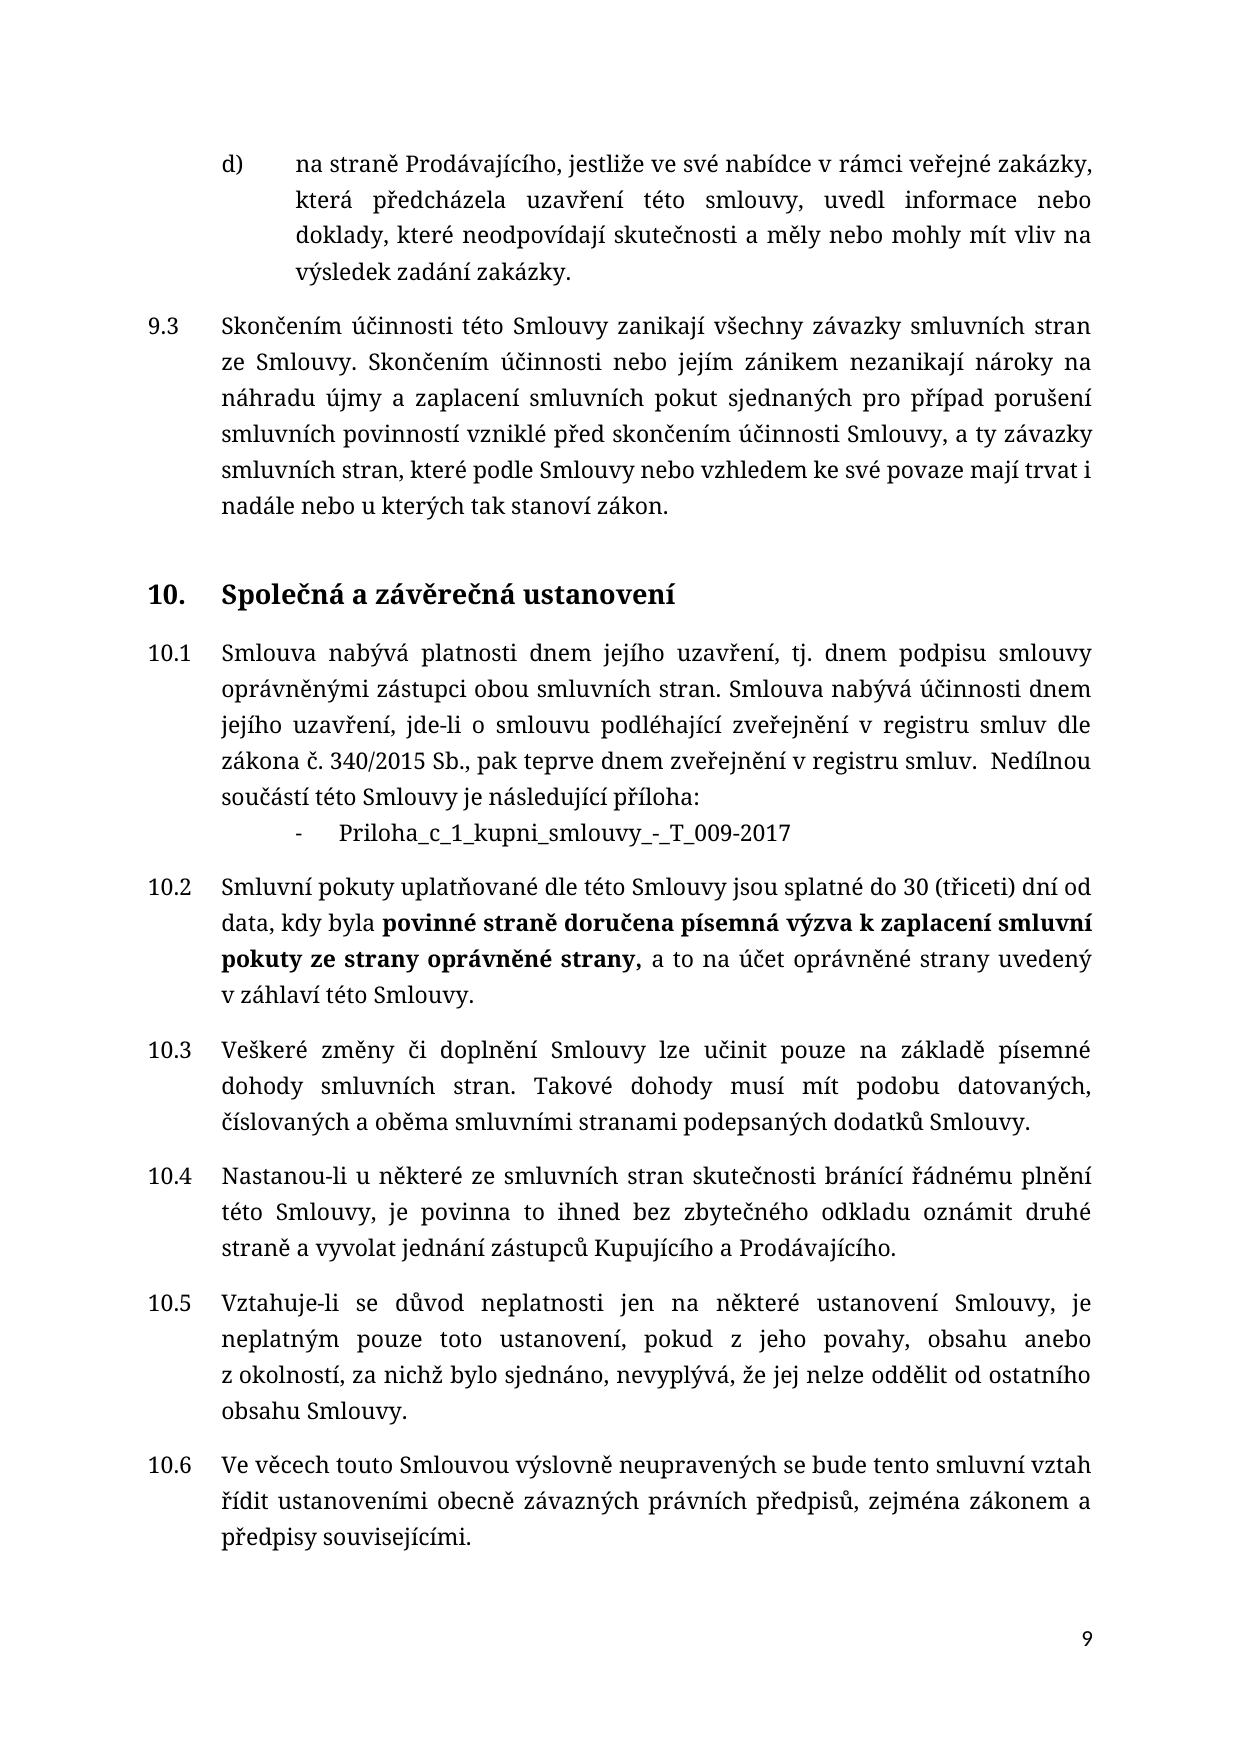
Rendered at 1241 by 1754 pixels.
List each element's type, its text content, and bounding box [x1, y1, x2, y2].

text 10.2 Smluvní pokuty uplatňované dle této Smlouvy jsou splatné do 30 (třiceti) dní od data, kdy byla povinné straně doručena písemná výzva k zaplacení smluvní pokuty ze strany oprávněné strany, a to na účet oprávněné strany uvedený v záhlaví této Smlouvy. [148, 871, 1093, 1010]
text 10.4 Nastanou-li u některé ze smluvních stran skutečnosti bránící řádnému plnění této Smlouvy, je povinna to ihned bez zbytečného odkladu oznámit druhé straně a vyvolat jednání zástupců Kupujícího a Prodávajícího. [148, 1160, 1093, 1263]
list na straně Prodávajícího, jestliže ve své nabídce v rámci veřejné zakázky, která předcházela uzavření této smlouvy, uvedl informace nebo doklady, které neodpovídají skutečnosti a měly nebo mohly mít vliv na výsledek zadání zakázky. [221, 148, 1093, 287]
list Priloha_c_1_kupni_smlouvy_-_T_009-2017 [295, 817, 1093, 848]
text 10.6 Ve věcech touto Smlouvou výslovně neupravených se bude tento smluvní vztah řídit ustanoveními obecně závazných právních předpisů, zejména zákonem a předpisy souvisejícími. [148, 1449, 1093, 1552]
text 10.3 Veškeré změny či doplnění Smlouvy lze učinit pouze na základě písemné dohody smluvních stran. Takové dohody musí mít podobu datovaných, číslovaných a oběma smluvními stranami podepsaných dodatků Smlouvy. [148, 1034, 1093, 1137]
text 10.1 Smlouva nabývá platnosti dnem jejího uzavření, tj. dnem podpisu smlouvy oprávněnými zástupci obou smluvních stran. Smlouva nabývá účinnosti dnem jejího uzavření, jde-li o smlouvu podléhající zveřejnění v registru smluv dle zákona č. 340/2015 Sb., pak teprve dnem zveřejnění v registru smluv. Nedílnou součástí této Smlouvy je následující příloha: [148, 637, 1093, 812]
text 10.5 Vztahuje-li se důvod neplatnosti jen na některé ustanovení Smlouvy, je neplatným pouze toto ustanovení, pokud z jeho povahy, obsahu anebo z okolností, za nichž bylo sjednáno, nevyplývá, že jej nelze oddělit od ostatního obsahu Smlouvy. [148, 1287, 1093, 1426]
text 9.3 Skončením účinnosti této Smlouvy zanikají všechny závazky smluvních stran ze Smlouvy. Skončením účinnosti nebo jejím zánikem nezanikají nároky na náhradu újmy a zaplacení smluvních pokut sjednaných pro případ porušení smluvních povinností vzniklé před skončením účinnosti Smlouvy, a ty závazky smluvních stran, které podle Smlouvy nebo vzhledem ke své povaze mají trvat i nadále nebo u kterých tak stanoví zákon. [148, 310, 1093, 521]
text 10. Společná a závěrečná ustanovení [148, 576, 1093, 613]
